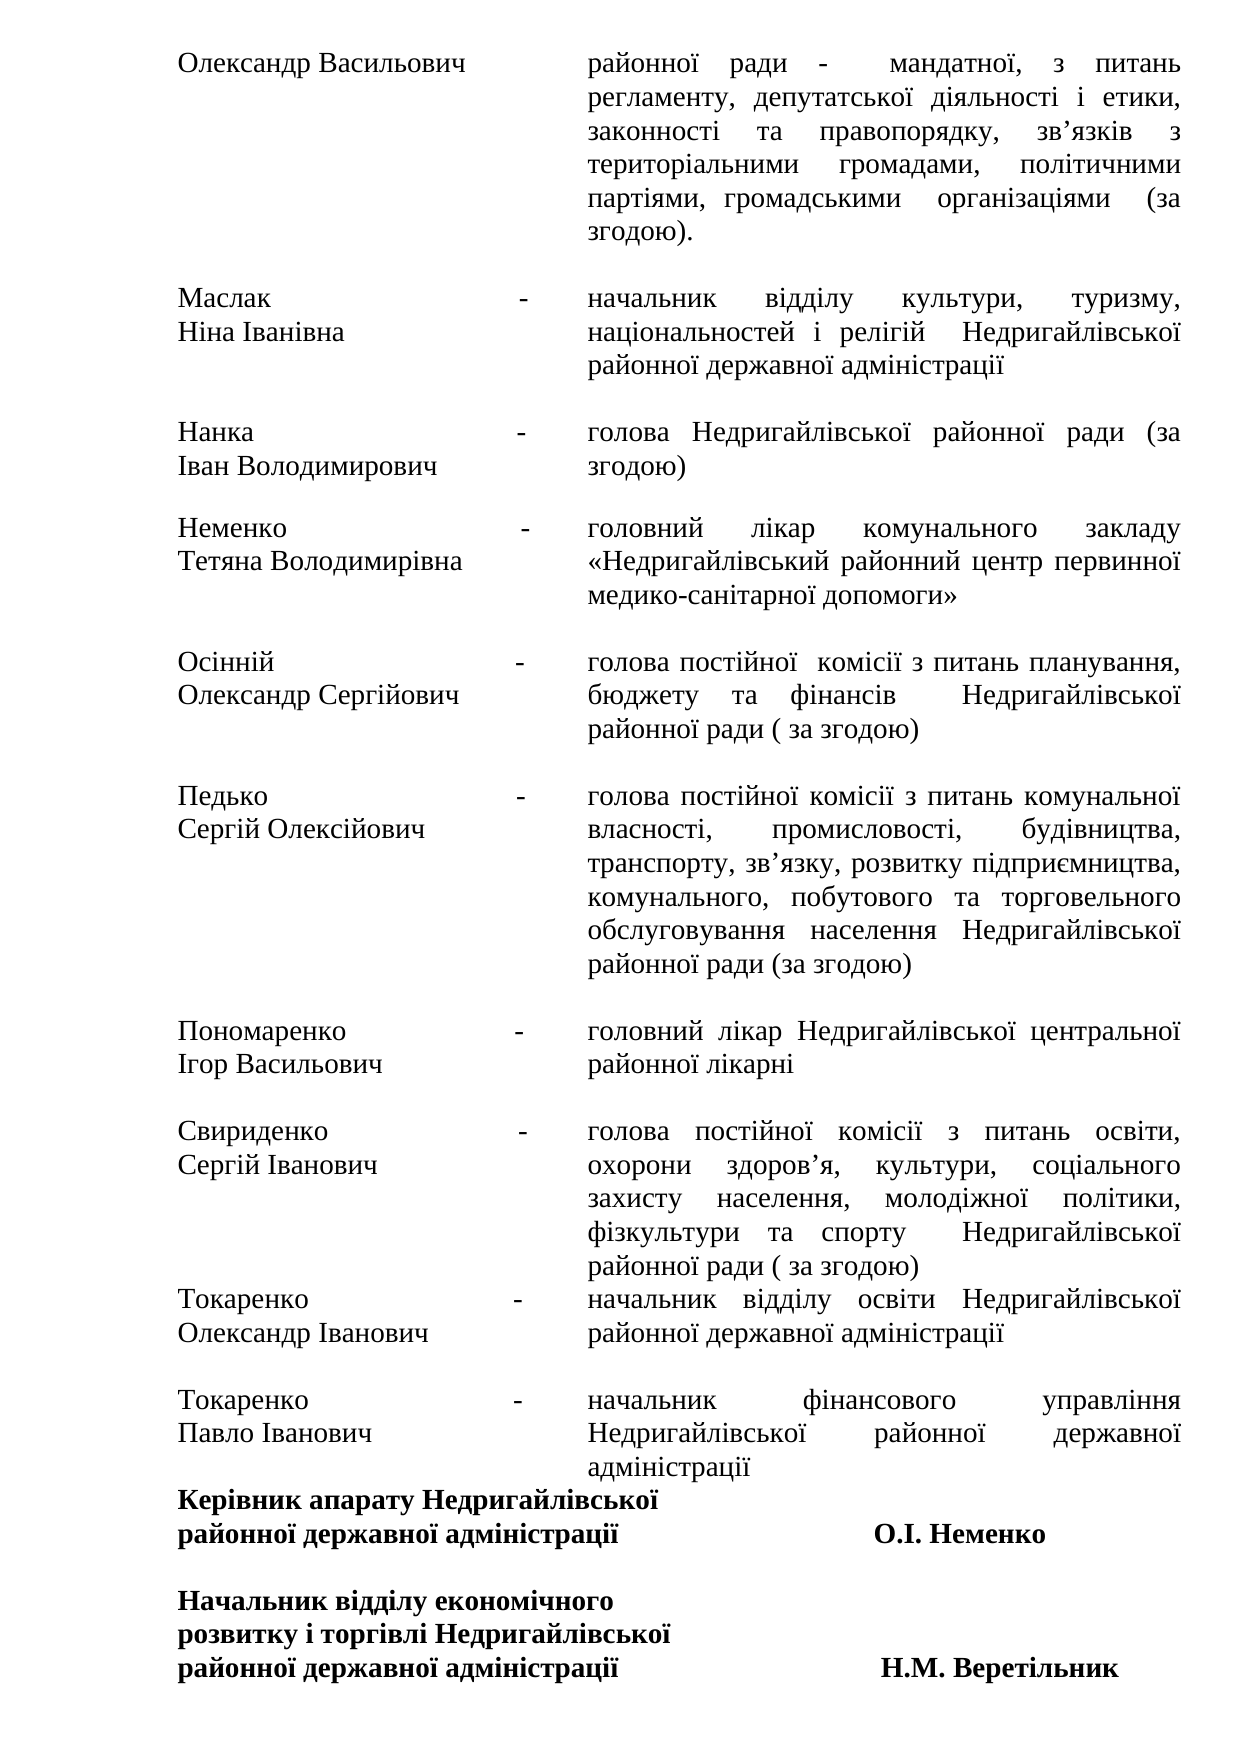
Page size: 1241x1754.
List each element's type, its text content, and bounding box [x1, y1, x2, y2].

text районної державної адміністрації Н.М. Веретільник [177, 1650, 1152, 1684]
table_cell голова постійної комісії з питань планування, бюджету та фінансів Недригайлівської районної ради ( за згодою) [576, 644, 1192, 778]
table_cell Маслак - Ніна Іванівна [166, 280, 576, 414]
table_cell начальник відділу культури, туризму, національностей і релігій Недригайлівської районної державної адміністрації [576, 280, 1192, 414]
text Начальник відділу економічного [177, 1583, 1152, 1617]
table_cell голова постійної комісії з питань освіти, охорони здоров’я, культури, соціального захисту населення, молодіжної політики, фізкультури та спорту Недригайлівської районної ради ( за згодою) [576, 1114, 1192, 1281]
text районної державної адміністрації О.І. Неменко [177, 1516, 1152, 1549]
text розвитку і торгівлі Недригайлівської [177, 1617, 1152, 1650]
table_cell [576, 46, 1192, 280]
table_cell начальник відділу освіти Недригайлівської районної державної адміністрації [576, 1281, 1192, 1348]
table_cell Педько - Сергій Олексійович [166, 778, 576, 1013]
table_cell Токаренко - Павло Іванович [166, 1348, 576, 1482]
table_cell головний лікар комунального закладу «Недригайлівський районний центр первинної медико-санітарної допомоги» [576, 510, 1192, 644]
table_cell голова Недригайлівської районної ради (за згодою) [576, 415, 1192, 510]
table_cell Нанка - Іван Володимирович [166, 415, 576, 510]
table_cell начальник фінансового управління Недригайлівської районної державної адміністрації [576, 1348, 1192, 1482]
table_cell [166, 46, 576, 280]
table_cell головний лікар Недригайлівської центральної районної лікарні [576, 1013, 1192, 1113]
text Керівник апарату Недригайлівської [177, 1482, 1152, 1516]
table_cell Неменко - Тетяна Володимирівна [166, 510, 576, 644]
table_cell Токаренко - Олександр Іванович [166, 1281, 576, 1348]
table_cell Пономаренко - Ігор Васильович [166, 1013, 576, 1113]
table_cell Свириденко - Сергій Іванович [166, 1114, 576, 1281]
table_cell голова постійної комісії з питань комунальної власності, промисловості, будівництва, транспорту, зв’язку, розвитку підприємництва, комунального, побутового та торговельного обслуговування населення Недригайлівської районної ради (за згодою) [576, 778, 1192, 1013]
table_cell Осінній - Олександр Сергійович [166, 644, 576, 778]
